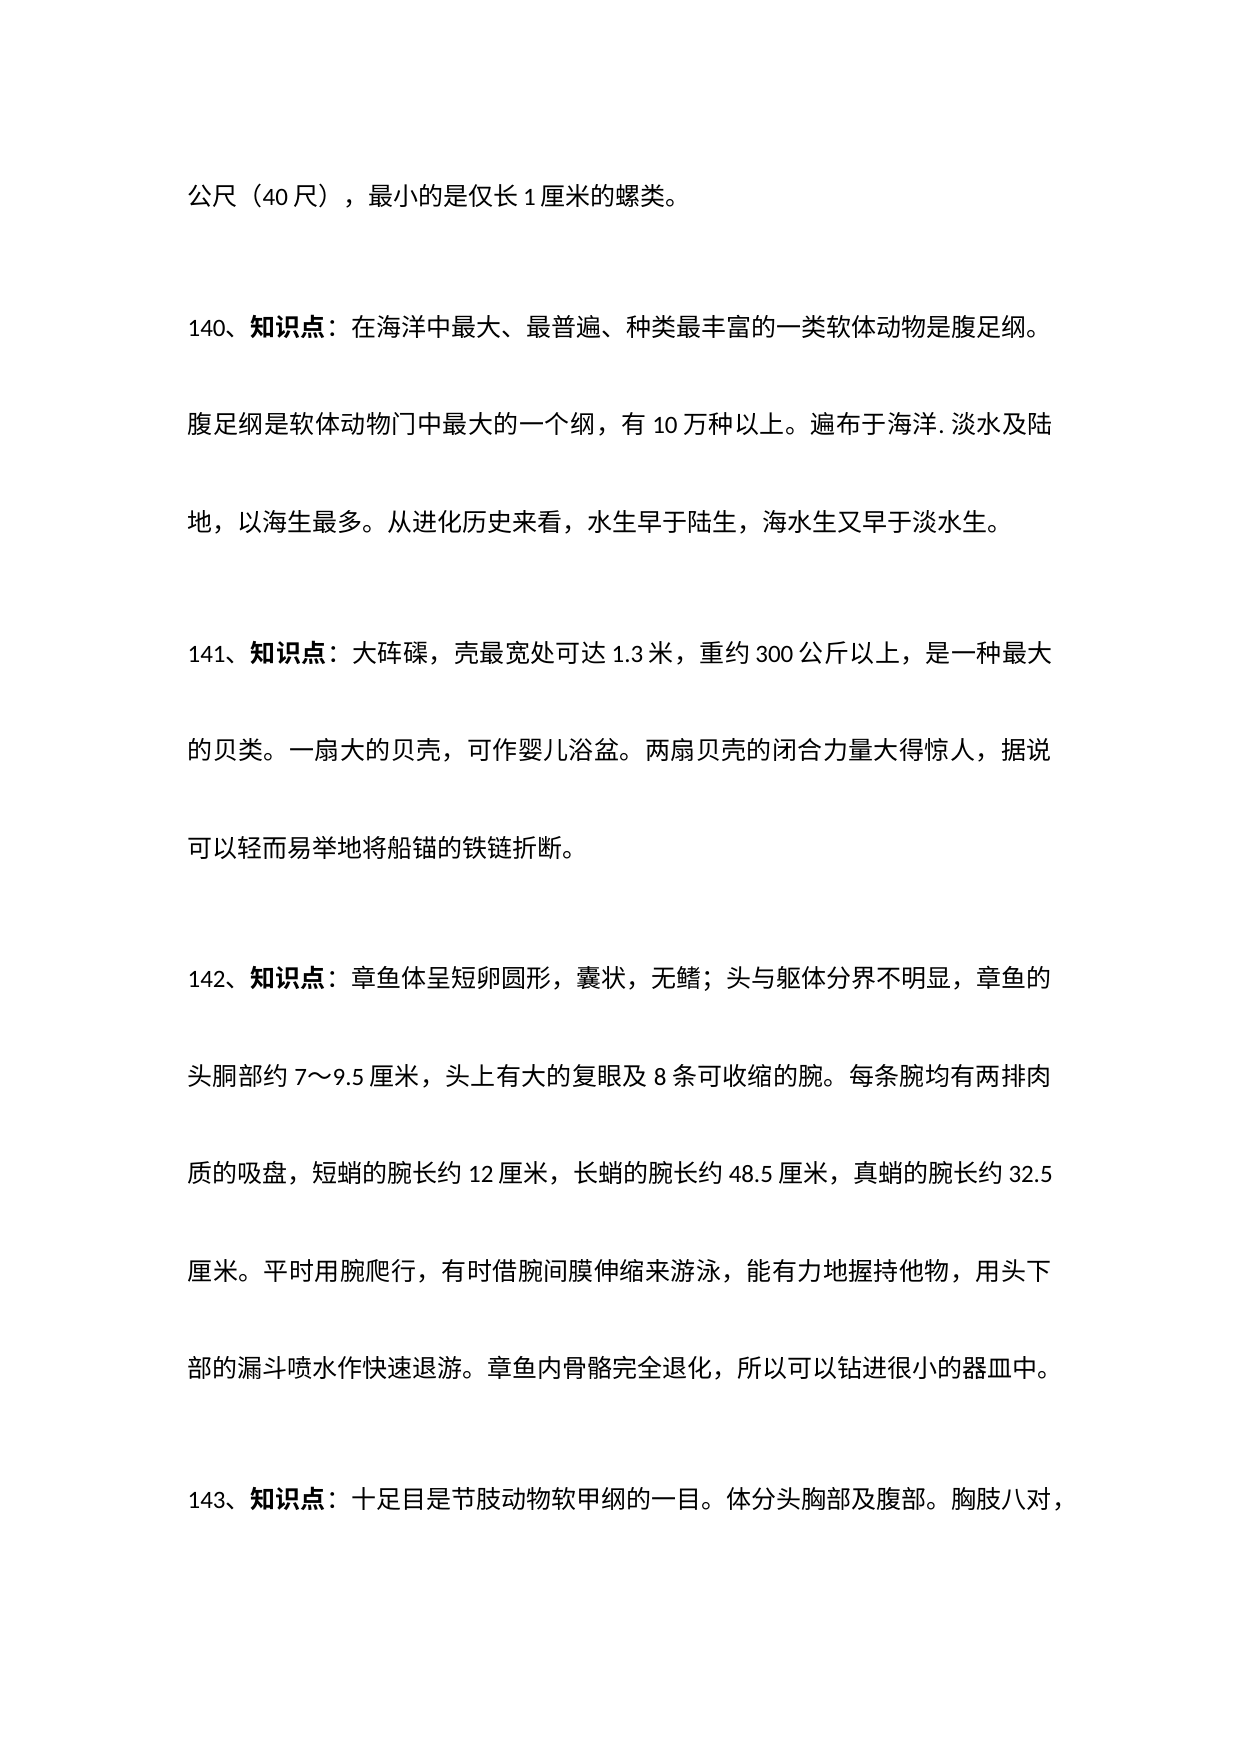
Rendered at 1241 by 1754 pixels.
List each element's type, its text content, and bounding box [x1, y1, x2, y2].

list 知识点：大砗磲，壳最宽处可达1.3米，重约300公斤以上，是一种最大的贝类。一扇大的贝壳，可作婴儿浴盆。两扇贝壳的闭合力量大得惊人，据说可以轻而易举地将船锚的铁链折断。 [187, 619, 1053, 879]
list 知识点：章鱼体呈短卵圆形，囊状，无鳍；头与躯体分界不明显，章鱼的头胴部约7～9.5厘米，头上有大的复眼及8条可收缩的腕。每条腕均有两排肉质的吸盘，短蛸的腕长约12厘米，长蛸的腕长约48.5厘米，真蛸的腕长约32.5厘米。平时用腕爬行，有时借腕间膜伸缩来游泳，能有力地握持他物，用头下部的漏斗喷水作快速退游。章鱼内骨骼完全退化，所以可以钻进很小的器皿中。 [187, 944, 1053, 1399]
list 知识点：在海洋中最大、最普遍、种类最丰富的一类软体动物是腹足纲。腹足纲是软体动物门中最大的一个纲，有10万种以上。遍布于海洋. 淡水及陆地，以海生最多。从进化历史来看，水生早于陆生，海水生又早于淡水生。 [187, 293, 1053, 553]
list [187, 162, 1053, 227]
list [187, 1465, 1053, 1530]
